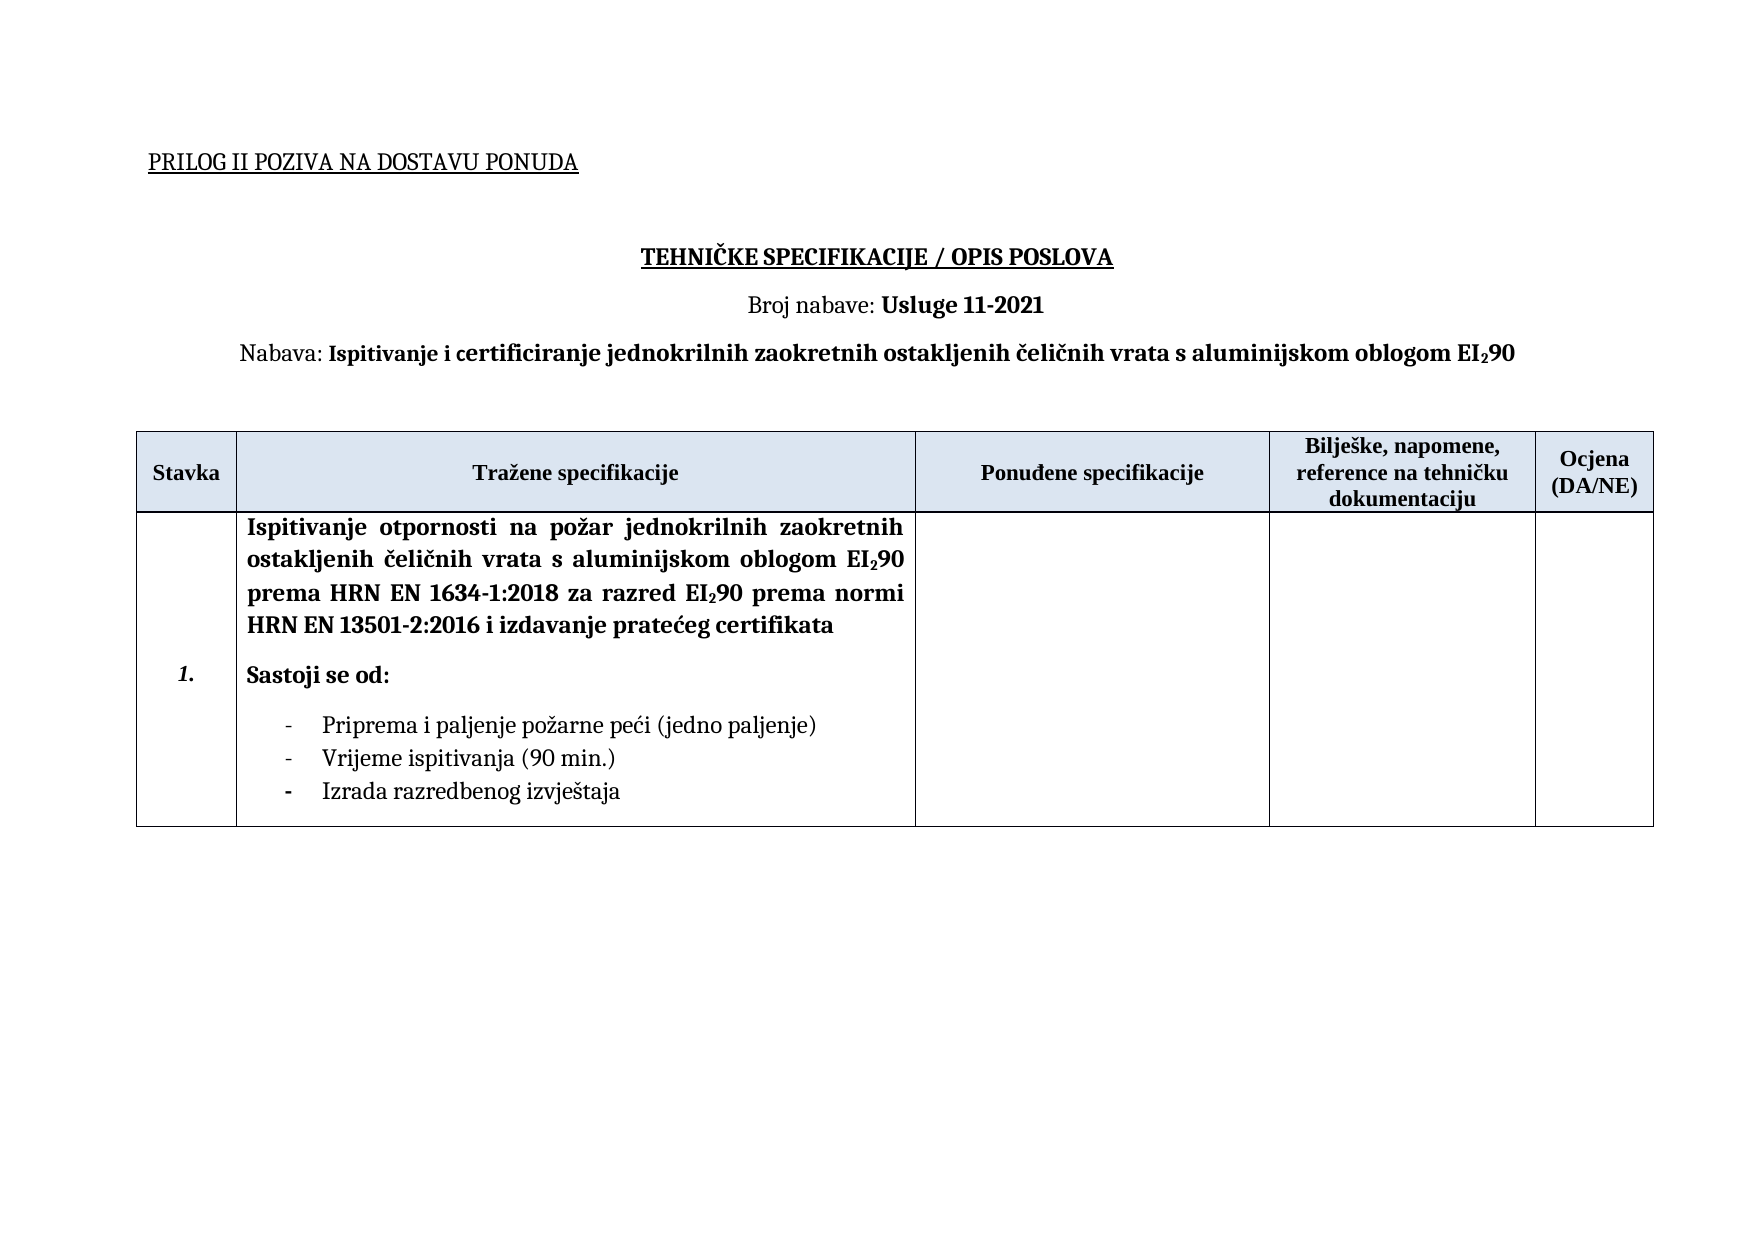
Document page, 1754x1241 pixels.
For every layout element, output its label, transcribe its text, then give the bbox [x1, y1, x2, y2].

table_cell [1536, 513, 1653, 826]
table_header Bilješke, napomene, reference na tehničku dokumentaciju [1270, 432, 1535, 511]
text PRILOG II POZIVA NA DOSTAVU PONUDA [148, 148, 1651, 176]
table_header Ocjena (DA/NE) [1536, 432, 1653, 511]
table_cell 1. [137, 513, 236, 826]
text Nabava: Ispitivanje i certificiranje jednokrilnih zaokretnih ostakljenih čeličnih vrata s aluminijskom oblogom EI290 [148, 338, 1606, 367]
list Broj nabave: Usluge 11-2021 [185, 291, 1606, 319]
text TEHNIČKE SPECIFIKACIJE / OPIS POSLOVA [148, 243, 1606, 272]
table_header Tražene specifikacije [237, 432, 915, 511]
table_header Stavka [137, 432, 236, 511]
table_cell Ispitivanje otpornosti na požar jednokrilnih zaokretnih ostakljenih čeličnih vrata s aluminijskom oblogom EI290 prema HRN EN 1634-1:2018 za razred EI290 prema normi HRN EN 13501-2:2016 i izdavanje pratećeg certifikata Sastoji se od: Priprema i paljenje požarne peći (jedno paljenje) Vrijeme ispitivanja (90 min.) Izrada razredbenog izvještaja [237, 513, 915, 826]
table_header Ponuđene specifikacije [916, 432, 1269, 511]
table_cell [916, 513, 1269, 826]
table_cell [1270, 513, 1535, 826]
